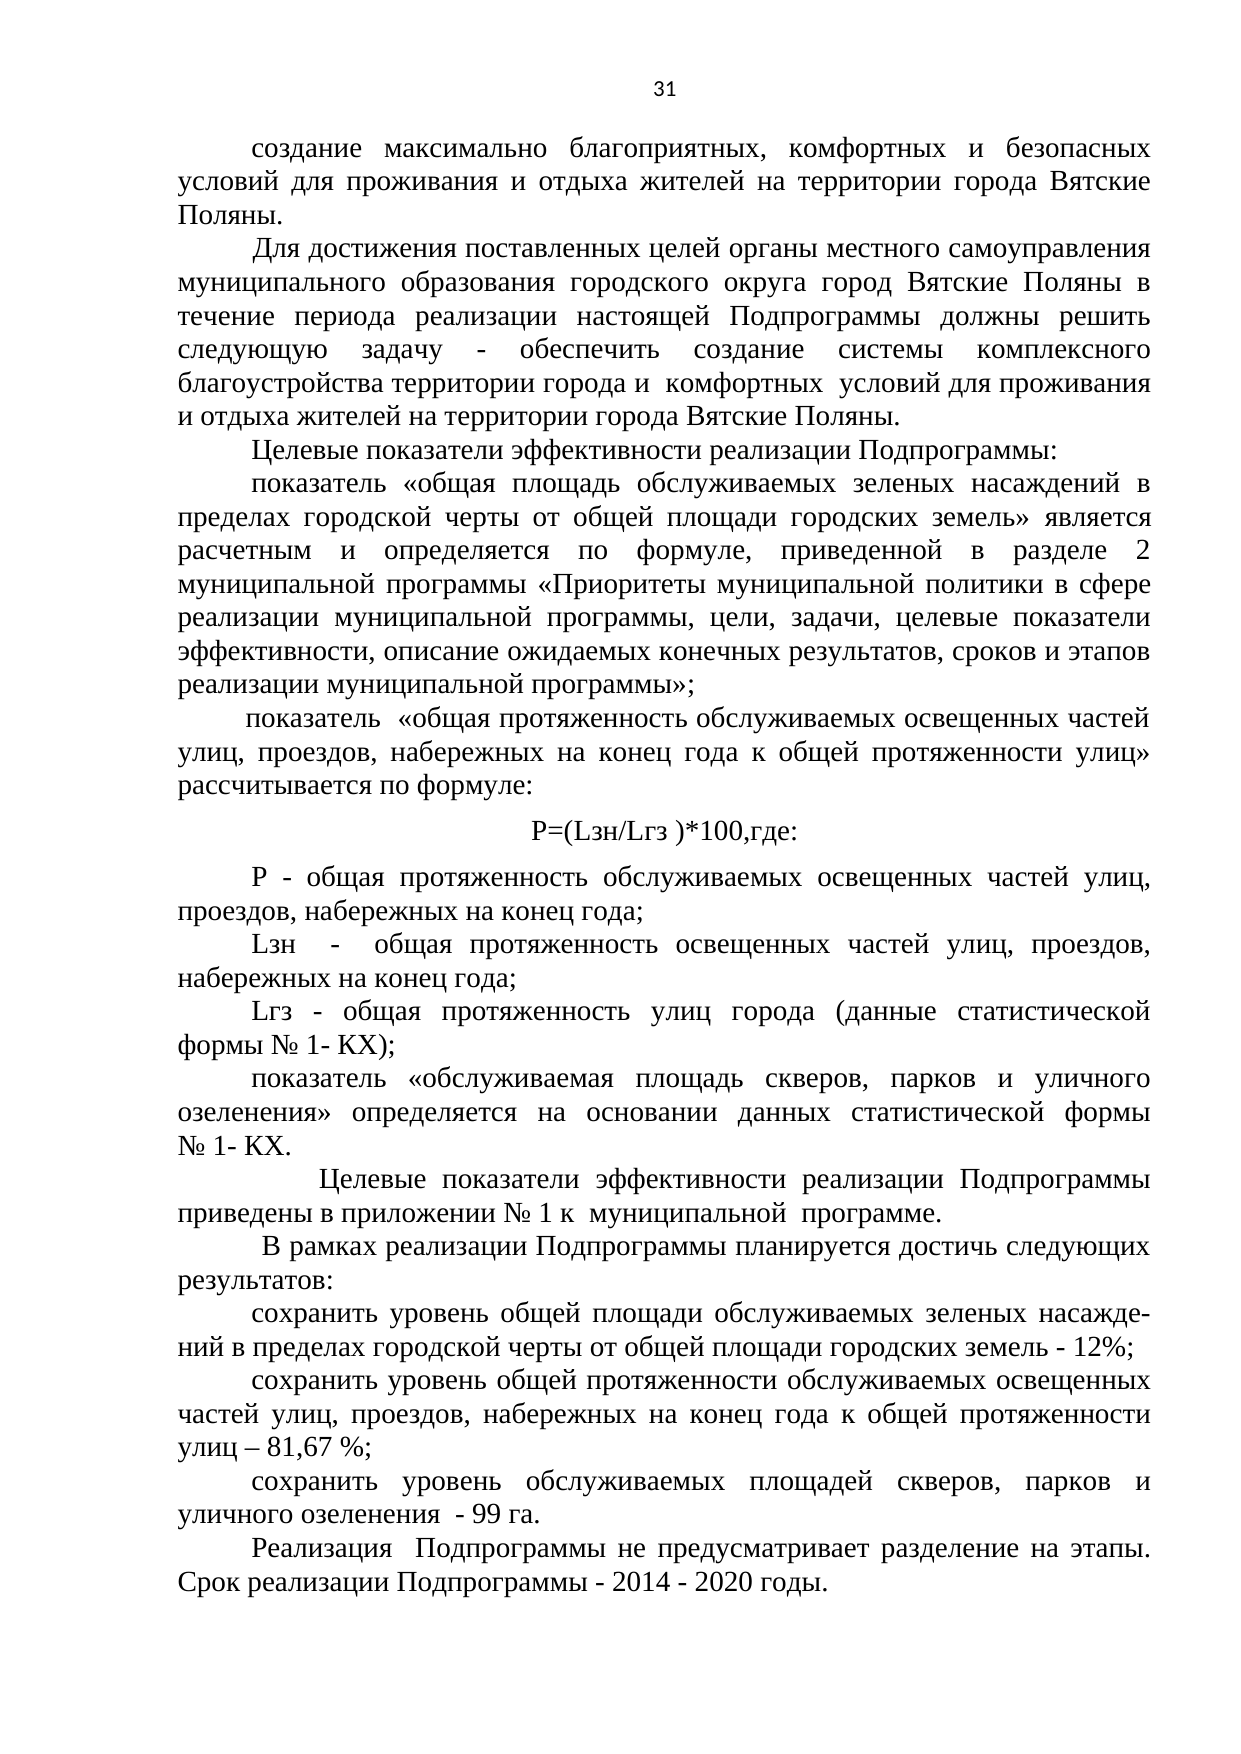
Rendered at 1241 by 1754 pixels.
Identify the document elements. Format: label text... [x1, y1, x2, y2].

text создание максимально благоприятных, комфортных и безопасных условий для проживания и отдыха жителей на территории города Вятские Поляны. [177, 130, 1152, 231]
text сохранить уровень общей площади обслуживаемых зеленых насажде-ний в пределах городской черты от общей площади городских земель - 12%; [177, 1295, 1152, 1362]
text Lгз - общая протяженность улиц города (данные статистической формы № 1- КХ); [177, 993, 1152, 1061]
text Lзн - общая протяженность освещенных частей улиц, проездов, набережных на конец года; [177, 926, 1152, 993]
text Для достижения поставленных целей органы местного самоуправления муниципального образования городского округа город Вятские Поляны в течение периода реализации настоящей Подпрограммы должны решить следующую задачу - обеспечить создание системы комплексного благоустройства территории города и комфортных условий для проживания и отдыха жителей на территории города Вятские Поляны. [177, 231, 1152, 432]
text показатель «общая площадь обслуживаемых зеленых насаждений в пределах городской черты от общей площади городских земель» является расчетным и определяется по формуле, приведенной в разделе 2 муниципальной программы «Приоритеты муниципальной политики в сфере реализации муниципальной программы, цели, задачи, целевые показатели эффективности, описание ожидаемых конечных результатов, сроков и этапов реализации муниципальной программы»; [177, 465, 1152, 700]
text Р - общая протяженность обслуживаемых освещенных частей улиц, проездов, набережных на конец года; [177, 859, 1152, 926]
text Реализация Подпрограммы не предусматривает разделение на этапы. Срок реализации Подпрограммы - 2014 - 2020 годы. [177, 1530, 1152, 1597]
text P=(Lзн/Lгз )*100,где: [177, 813, 1152, 847]
text сохранить уровень обслуживаемых площадей скверов, парков и уличного озеленения - 99 га. [177, 1463, 1152, 1530]
text показатель «обслуживаемая площадь скверов, парков и уличного озеленения» определяется на основании данных статистической формы № 1- КХ. [177, 1061, 1152, 1161]
text Целевые показатели эффективности реализации Подпрограммы: [177, 432, 1152, 465]
text сохранить уровень общей протяженности обслуживаемых освещенных частей улиц, проездов, набережных на конец года к общей протяженности улиц – 81,67 %; [177, 1362, 1152, 1463]
text Целевые показатели эффективности реализации Подпрограммы приведены в приложении № 1 к муниципальной программе. [177, 1161, 1152, 1228]
text показатель «общая протяженность обслуживаемых освещенных частей улиц, проездов, набережных на конец года к общей протяженности улиц» рассчитывается по формуле: [177, 700, 1152, 801]
text В рамках реализации Подпрограммы планируется достичь следующих результатов: [177, 1228, 1152, 1295]
